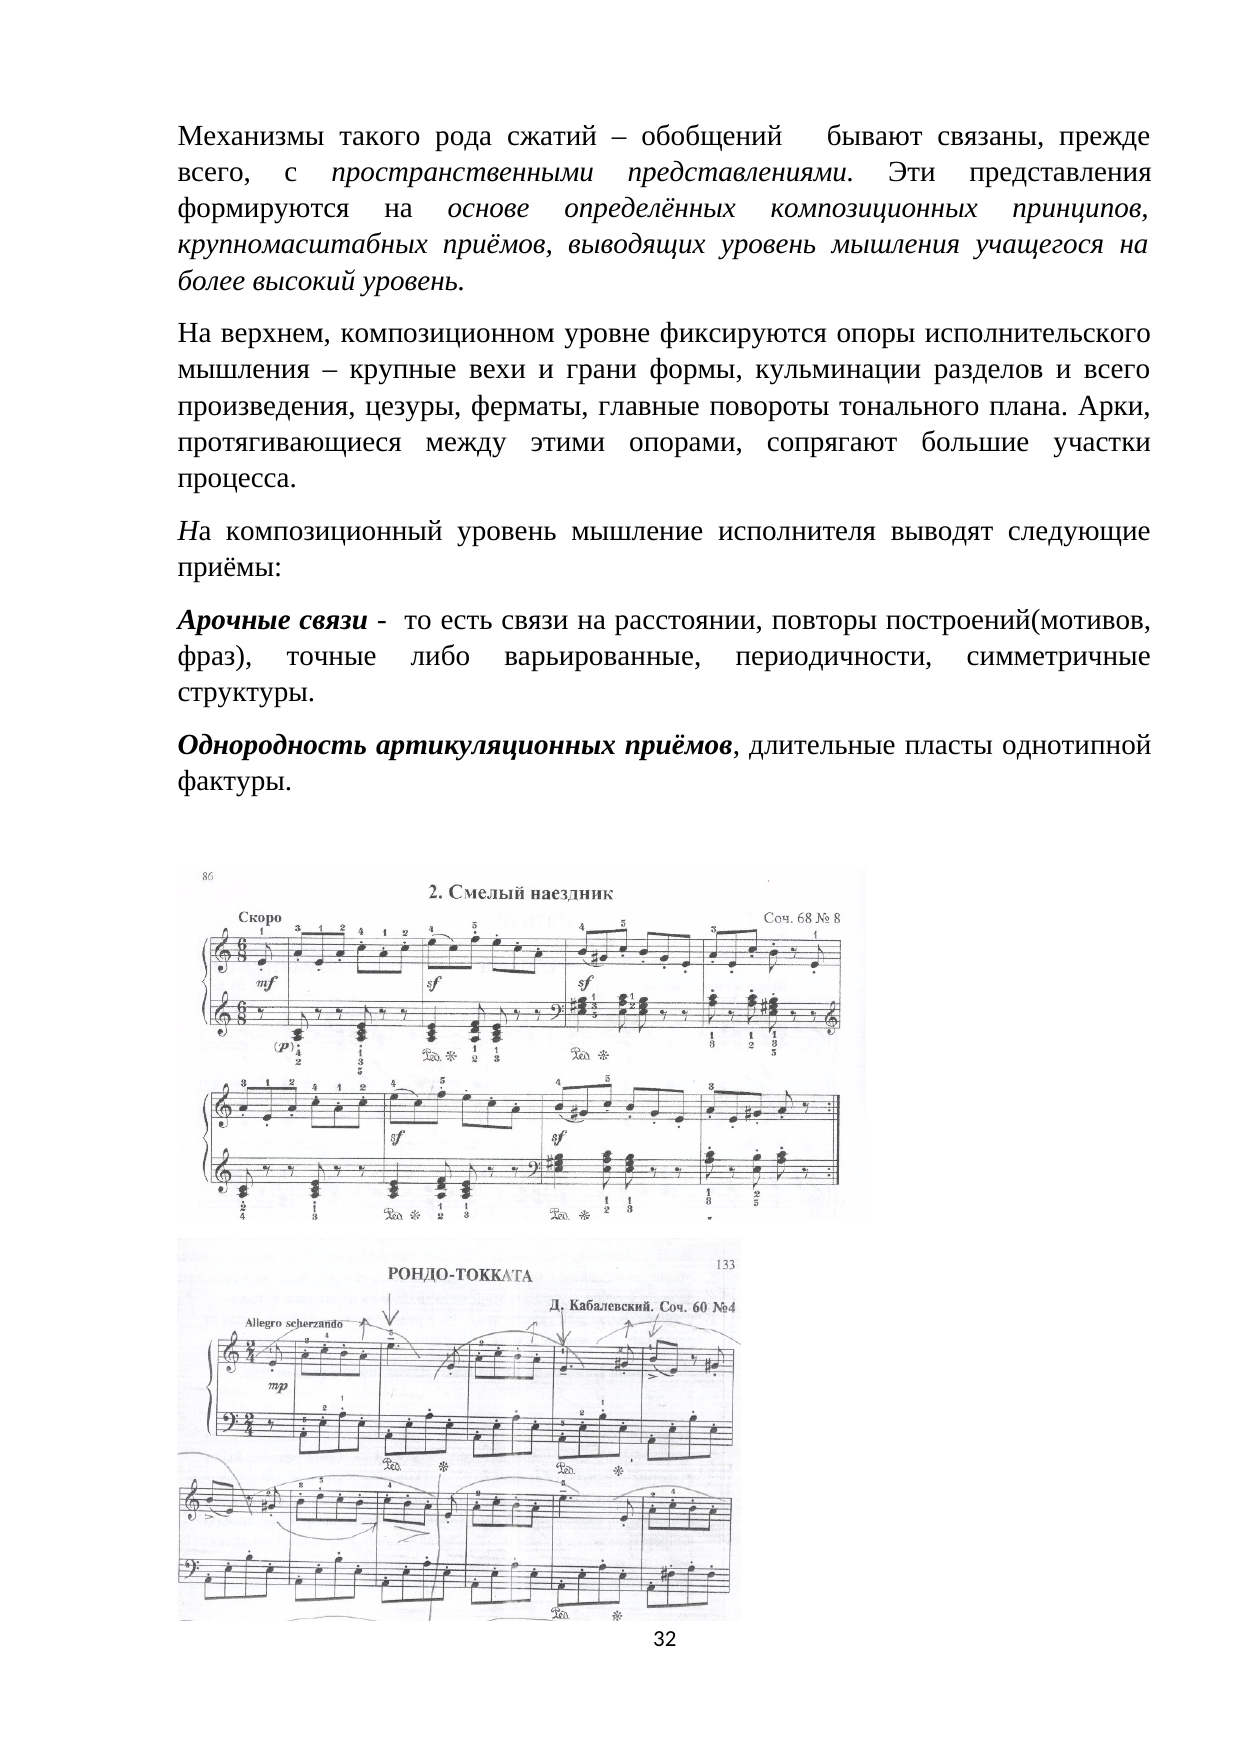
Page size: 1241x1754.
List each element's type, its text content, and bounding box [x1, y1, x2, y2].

text На верхнем, композиционном уровне фиксируются опоры исполнительского мышления – крупные вехи и грани формы, кульминации разделов и всего произведения, цезуры, ферматы, главные повороты тонального плана. Арки, протягивающиеся между этими опорами, сопрягают большие участки процесса. [177, 316, 1152, 494]
text На композиционный уровень мышление исполнителя выводят следующие приёмы: [177, 513, 1152, 583]
text Механизмы такого рода сжатий – обобщений бывают связаны, прежде всего, с пространственными представлениями. Эти представления формируются на основе определённых композиционных принципов, крупномасштабных приёмов, выводящих уровень мышления учащегося на более высокий уровень. [177, 118, 1152, 296]
text Арочные связи - то есть связи на расстоянии, повторы построений(мотивов, фраз), точные либо варьированные, периодичности, симметричные структуры. [177, 602, 1152, 708]
picture [177, 1238, 741, 1621]
picture [177, 868, 866, 1220]
text Однородность артикуляционных приёмов, длительные пласты однотипной фактуры. [177, 727, 1152, 797]
